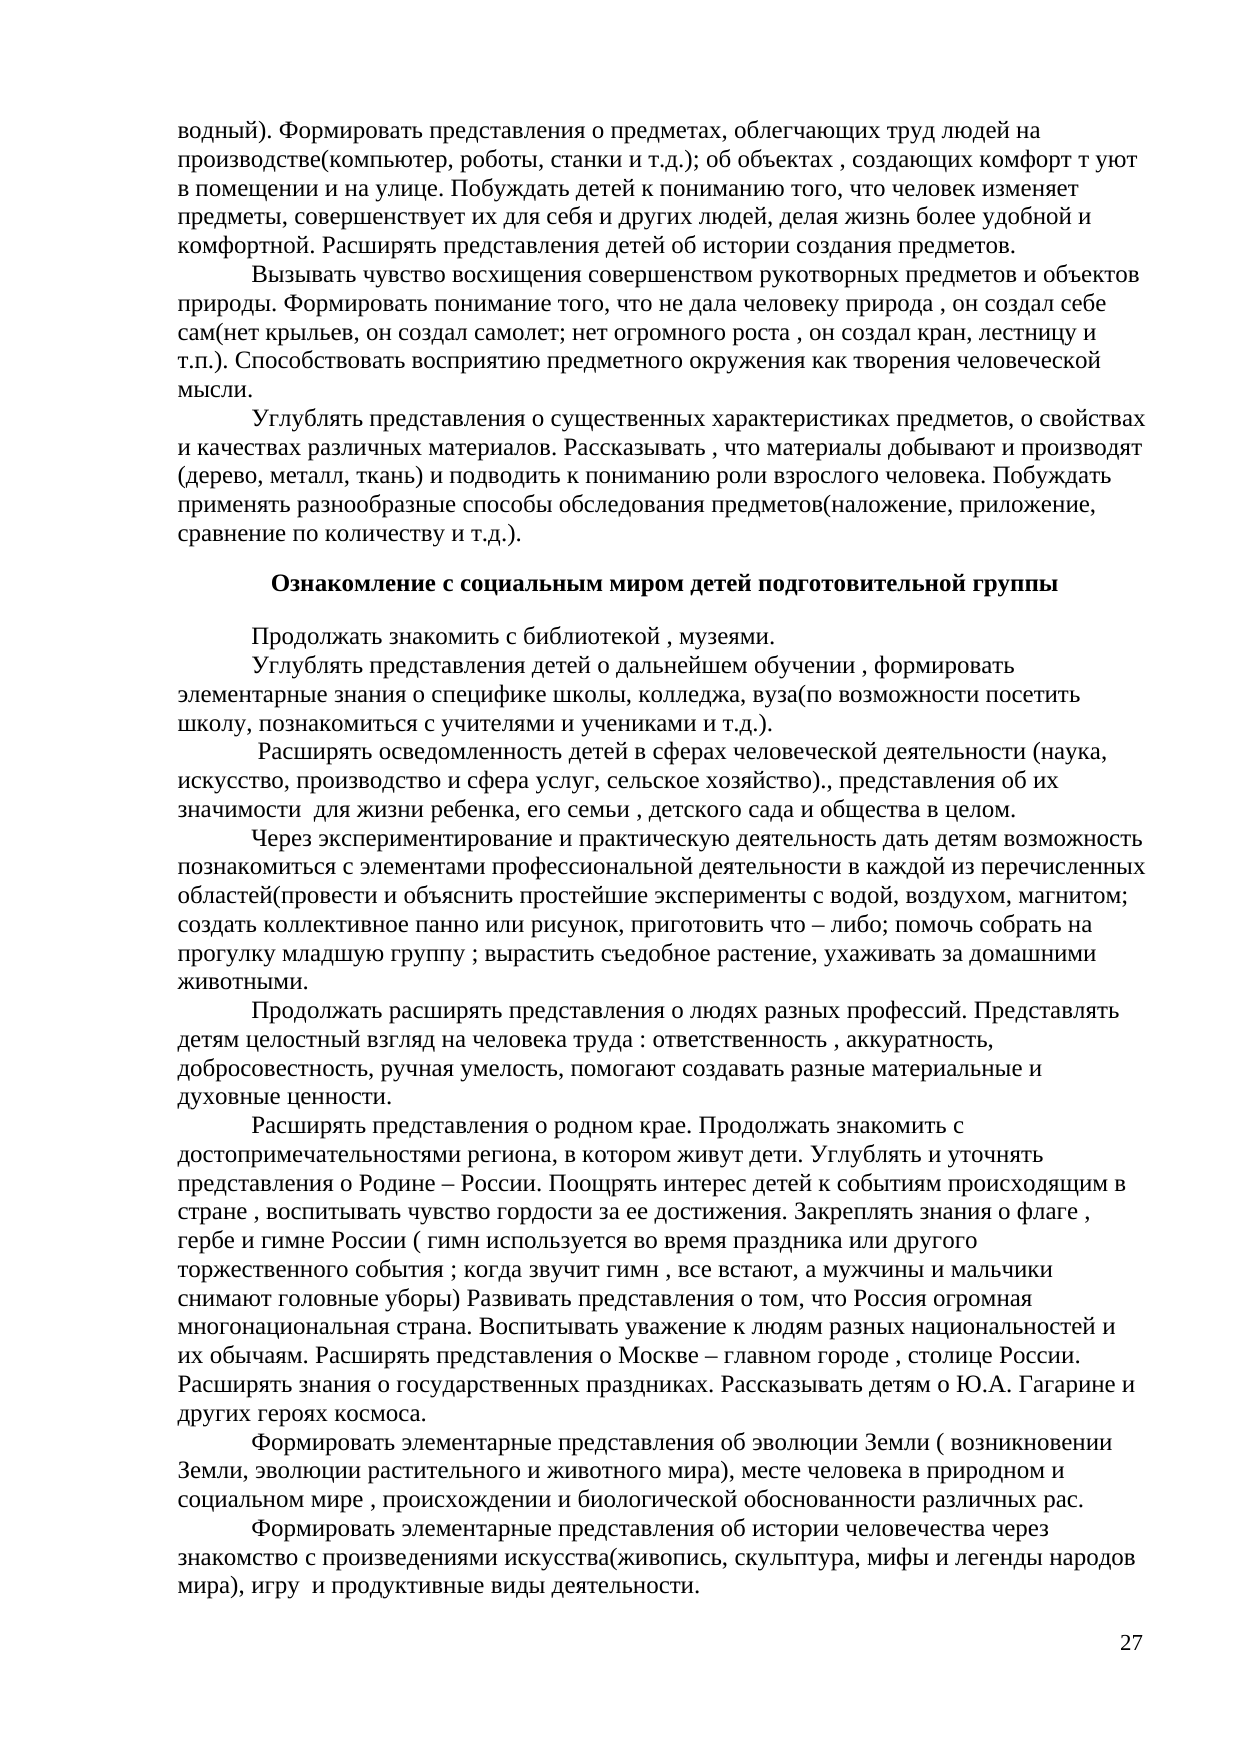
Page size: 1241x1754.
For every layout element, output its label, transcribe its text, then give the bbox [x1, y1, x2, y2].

subtitle Ознакомление с социальным миром детей подготовительной группы [218, 568, 1111, 597]
text Продолжать знакомить с библиотекой , музеями. [251, 621, 1223, 650]
text Вызывать чувство восхищения совершенством рукотворных предметов и объектов природы. Формировать понимание того, что не дала человеку природа , он создал себе сам(нет крыльев, он создал самолет; нет огромного роста , он создал кран, лестницу и т.п.). Способствовать восприятию предметного окружения как творения человеческой мысли. [177, 259, 1142, 403]
text водный). Формировать представления о предметах, облегчающих труд людей на производстве(компьютер, роботы, станки и т.д.); об объектах , создающих комфорт т уют в помещении и на улице. Побуждать детей к пониманию того, что человек изменяет предметы, совершенствует их для себя и других людей, делая жизнь более удобной и комфортной. Расширять представления детей об истории создания предметов. [177, 115, 1139, 259]
text Формировать элементарные представления об истории человечества через знакомство с произведениями искусства(живопись, скульптура, мифы и легенды народов мира), игру и продуктивные виды деятельности. [177, 1513, 1152, 1599]
text Через экспериментирование и практическую деятельность дать детям возможность познакомиться с элементами профессиональной деятельности в каждой из перечисленных областей(провести и объяснить простейшие эксперименты с водой, воздухом, магнитом; создать коллективное панно или рисунок, приготовить что – либо; помочь собрать на прогулку младшую группу ; вырастить съедобное растение, ухаживать за домашними животными. [177, 823, 1148, 995]
text Расширять знания о государственных праздниках. Рассказывать детям о Ю.А. Гагарине и других героях космоса. [177, 1369, 1137, 1427]
text Расширять представления о родном крае. Продолжать знакомить с достопримечательностями региона, в котором живут дети. Углублять и уточнять представления о Родине – России. Поощрять интерес детей к событиям происходящим в стране , воспитывать чувство гордости за ее достижения. Закреплять знания о флаге , гербе и гимне России ( гимн используется во время праздника или другого торжественного события ; когда звучит гимн , все встают, а мужчины и мальчики снимают головные уборы) Развивать представления о том, что Россия огромная многонациональная страна. Воспитывать уважение к людям разных национальностей и их обычаям. Расширять представления о Москве – главном городе , столице России. [177, 1110, 1146, 1369]
text Углублять представления детей о дальнейшем обучении , формировать элементарные знания о специфике школы, колледжа, вуза(по возможности посетить школу, познакомиться с учителями и учениками и т.д.). [177, 650, 1082, 736]
text Углублять представления о существенных характеристиках предметов, о свойствах и качествах различных материалов. Рассказывать , что материалы добывают и производят (дерево, металл, ткань) и подводить к пониманию роли взрослого человека. Побуждать применять разнообразные способы обследования предметов(наложение, приложение, сравнение по количеству и т.д.). [177, 403, 1147, 547]
text Расширять осведомленность детей в сферах человеческой деятельности (наука, искусство, производство и сфера услуг, сельское хозяйство)., представления об их значимости для жизни ребенка, его семьи , детского сада и общества в целом. [177, 736, 1152, 823]
text Формировать элементарные представления об эволюции Земли ( возникновении Земли, эволюции растительного и животного мира), месте человека в природном и социальном мире , происхождении и биологической обоснованности различных рас. [177, 1427, 1114, 1513]
text Продолжать расширять представления о людях разных профессий. Представлять детям целостный взгляд на человека труда : ответственность , аккуратность, добросовестность, ручная умелость, помогают создавать разные материальные и духовные ценности. [177, 995, 1123, 1110]
